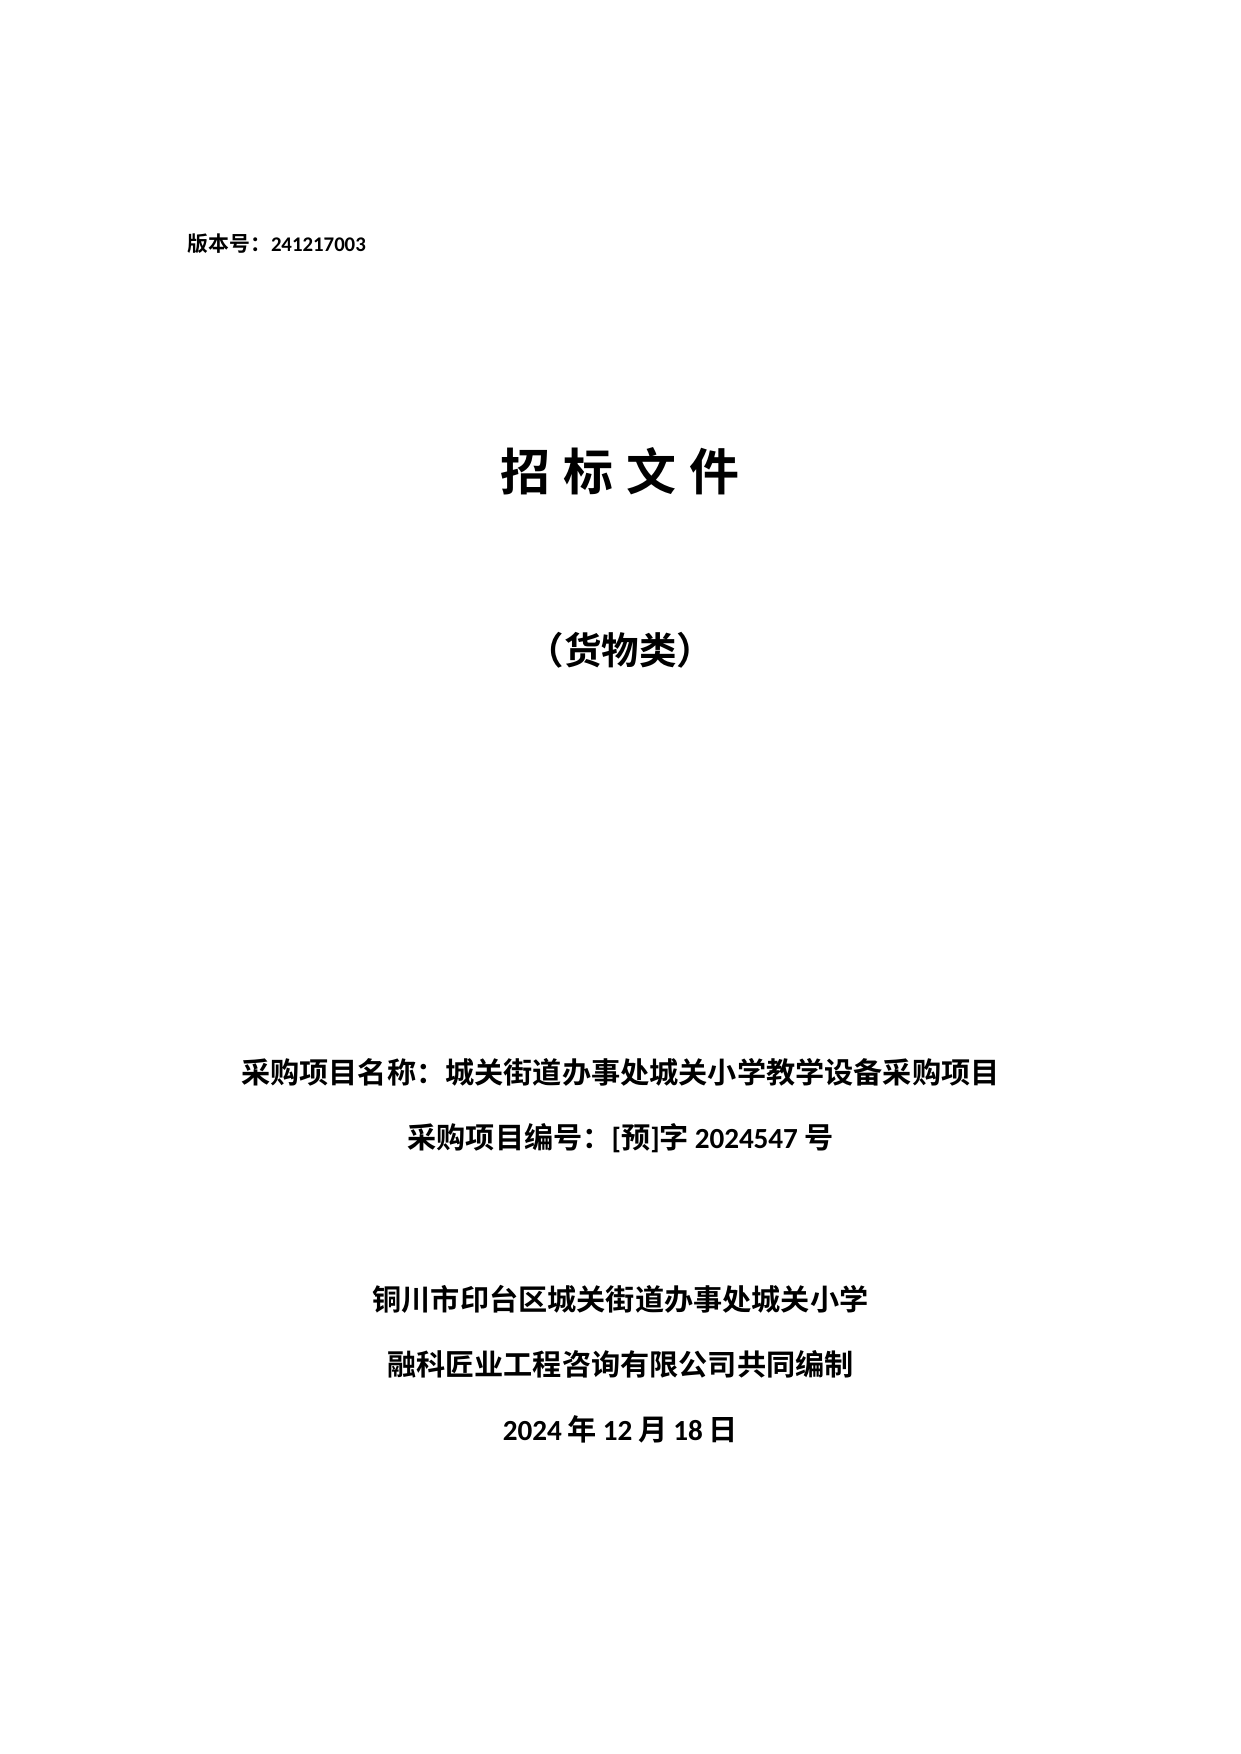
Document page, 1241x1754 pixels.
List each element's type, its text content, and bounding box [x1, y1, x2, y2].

text 招 标 文 件 [187, 422, 1053, 617]
text 采购项目编号：[预]字2024547号 [187, 1104, 1053, 1267]
text 采购项目名称：城关街道办事处城关小学教学设备采购项目 [187, 1039, 1053, 1104]
text 2024年12月18日 [187, 1397, 1053, 1462]
text 版本号：241217003 [187, 227, 1053, 422]
text 铜川市印台区城关街道办事处城关小学 [187, 1267, 1053, 1332]
text 融科匠业工程咨询有限公司共同编制 [187, 1332, 1053, 1397]
text （货物类） [187, 617, 1053, 1039]
